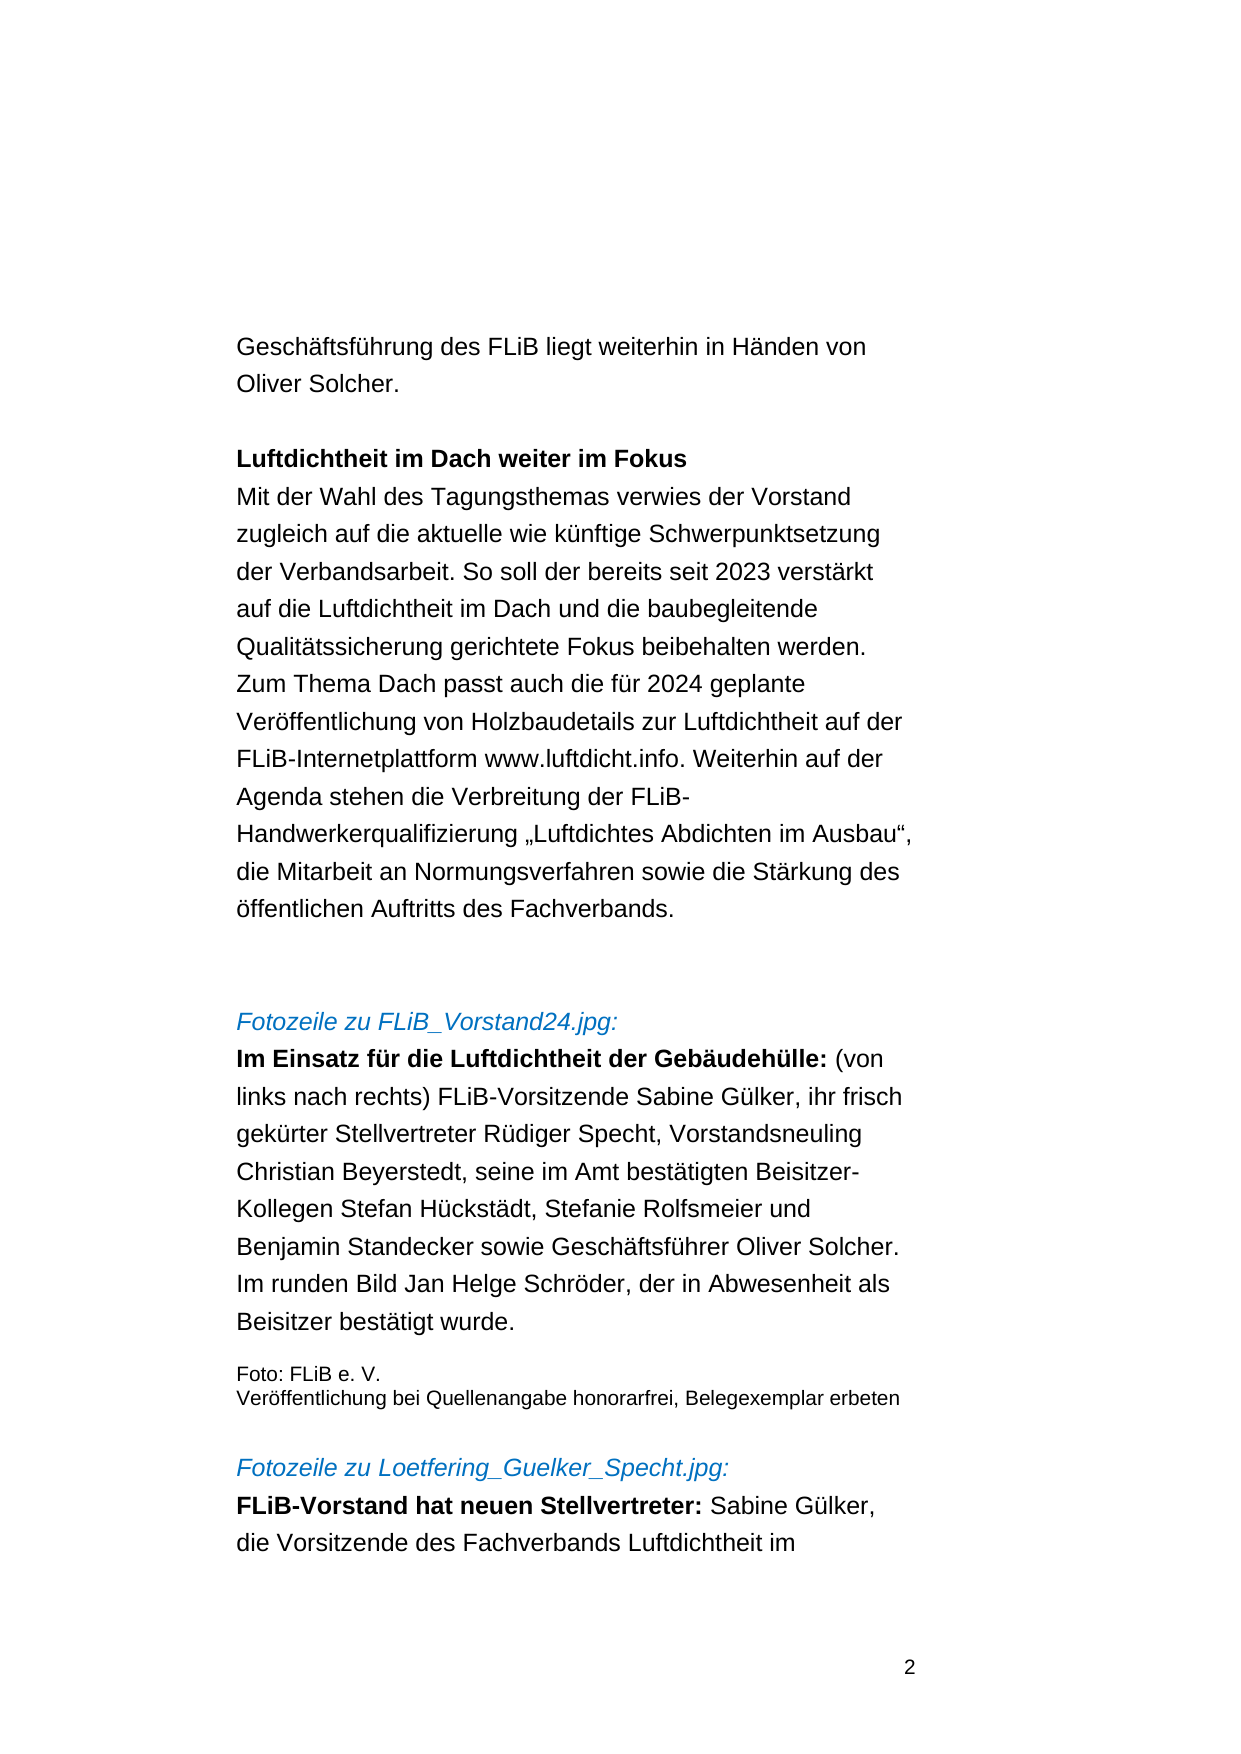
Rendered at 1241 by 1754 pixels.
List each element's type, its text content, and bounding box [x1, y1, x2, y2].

text Fotozeile zu Loetfering_Guelker_Specht.jpg: [236, 1447, 915, 1484]
text Veröffentlichung bei Quellenangabe honorarfrei, Belegexemplar erbeten [236, 1385, 915, 1409]
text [236, 1484, 915, 1559]
text Fotozeile zu FLiB_Vorstand24.jpg: [236, 1000, 915, 1037]
text Foto: FLiB e. V. [236, 1361, 915, 1385]
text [236, 325, 915, 400]
text Luftdichtheit im Dach weiter im Fokus [236, 437, 915, 475]
text Im Einsatz für die Luftdichtheit der Gebäudehülle: (von links nach rechts) FLiB-Vorsitzende Sabine Gülker, ihr frisch gekürter Stellvertreter Rüdiger Specht, Vorstandsneuling Christian Beyerstedt, seine im Amt bestätigten Beisitzer-Kollegen Stefan Hückstädt, Stefanie Rolfsmeier und Benjamin Standecker sowie Geschäftsführer Oliver Solcher. Im runden Bild Jan Helge Schröder, der in Abwesenheit als Beisitzer bestätigt wurde. [236, 1037, 915, 1337]
text Mit der Wahl des Tagungsthemas verwies der Vorstand zugleich auf die aktuelle wie künftige Schwerpunktsetzung der Verbandsarbeit. So soll der bereits seit 2023 verstärkt auf die Luftdichtheit im Dach und die baubegleitende Qualitätssicherung gerichtete Fokus beibehalten werden. Zum Thema Dach passt auch die für 2024 geplante Veröffentlichung von Holzbaudetails zur Luftdichtheit auf der FLiB-Internetplattform www.luftdicht.info. Weiterhin auf der Agenda stehen die Verbreitung der FLiB-Handwerkerqualifizierung „Luftdichtes Abdichten im Ausbau“, die Mitarbeit an Normungsverfahren sowie die Stärkung des öffentlichen Auftritts des Fachverbands. [236, 475, 915, 925]
